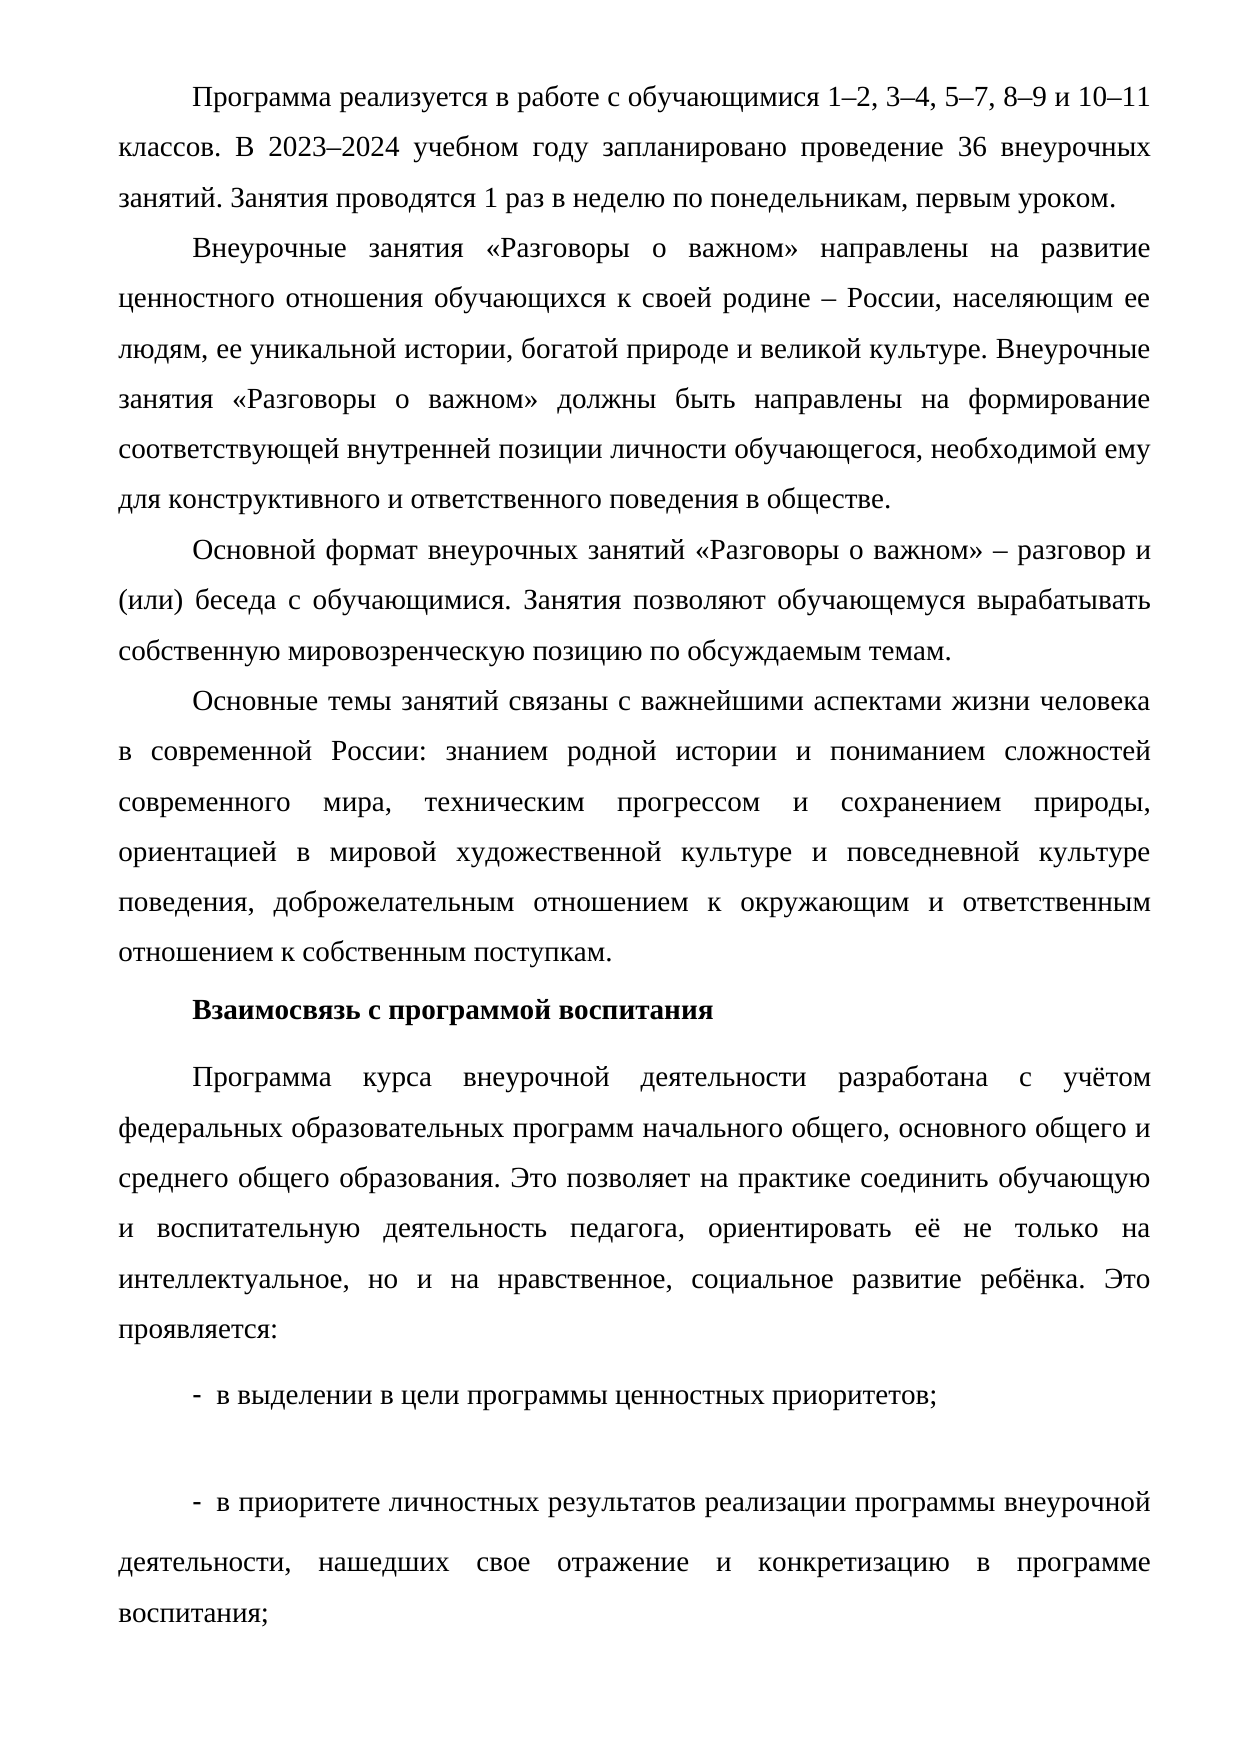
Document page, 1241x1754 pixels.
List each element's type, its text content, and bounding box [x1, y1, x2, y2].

text Программа курса внеурочной деятельности разработана с учётом федеральных образовательных программ начального общего, основного общего и среднего общего образования. Это позволяет на практике соединить обучающую и воспитательную деятельность педагога, ориентировать её не только на интеллектуальное, но и на нравственное, социальное развитие ребёнка. Это проявляется: [118, 1059, 1152, 1345]
text Основные темы занятий связаны с важнейшими аспектами жизни человека в современной России: знанием родной истории и пониманием сложностей современного мира, техническим прогрессом и сохранением природы, ориентацией в мировой художественной культуре и повседневной культуре поведения, доброжелательным отношением к окружающим и ответственным отношением к собственным поступкам. [118, 683, 1152, 968]
text Основной формат внеурочных занятий «Разговоры о важном» – разговор и (или) беседа с обучающимися. Занятия позволяют обучающемуся вырабатывать собственную мировозренческую позицию по обсуждаемым темам. [118, 532, 1152, 666]
text Программа реализуется в работе с обучающимися 1–2, 3–4, 5–7, 8–9 и 10–11 классов. В 2023–2024 учебном году запланировано проведение 36 внеурочных занятий. Занятия проводятся 1 раз в неделю по понедельникам, первым уроком. [118, 79, 1152, 213]
text Внеурочные занятия «Разговоры о важном» направлены на развитие ценностного отношения обучающихся к своей родине – России, населяющим ее людям, ее уникальной истории, богатой природе и великой культуре. Внеурочные занятия «Разговоры о важном» должны быть направлены на формирование соответствующей внутренней позиции личности обучающегося, необходимой ему для конструктивного и ответственного поведения в обществе. [118, 230, 1151, 515]
text Взаимосвязь с программой воспитания [192, 992, 1167, 1026]
list в приоритете личностных результатов реализации программы внеурочной деятельности, нашедших свое отражение и конкретизацию в программе воспитания; [118, 1468, 1152, 1628]
list в выделении в цели программы ценностных приоритетов; [192, 1361, 1167, 1421]
